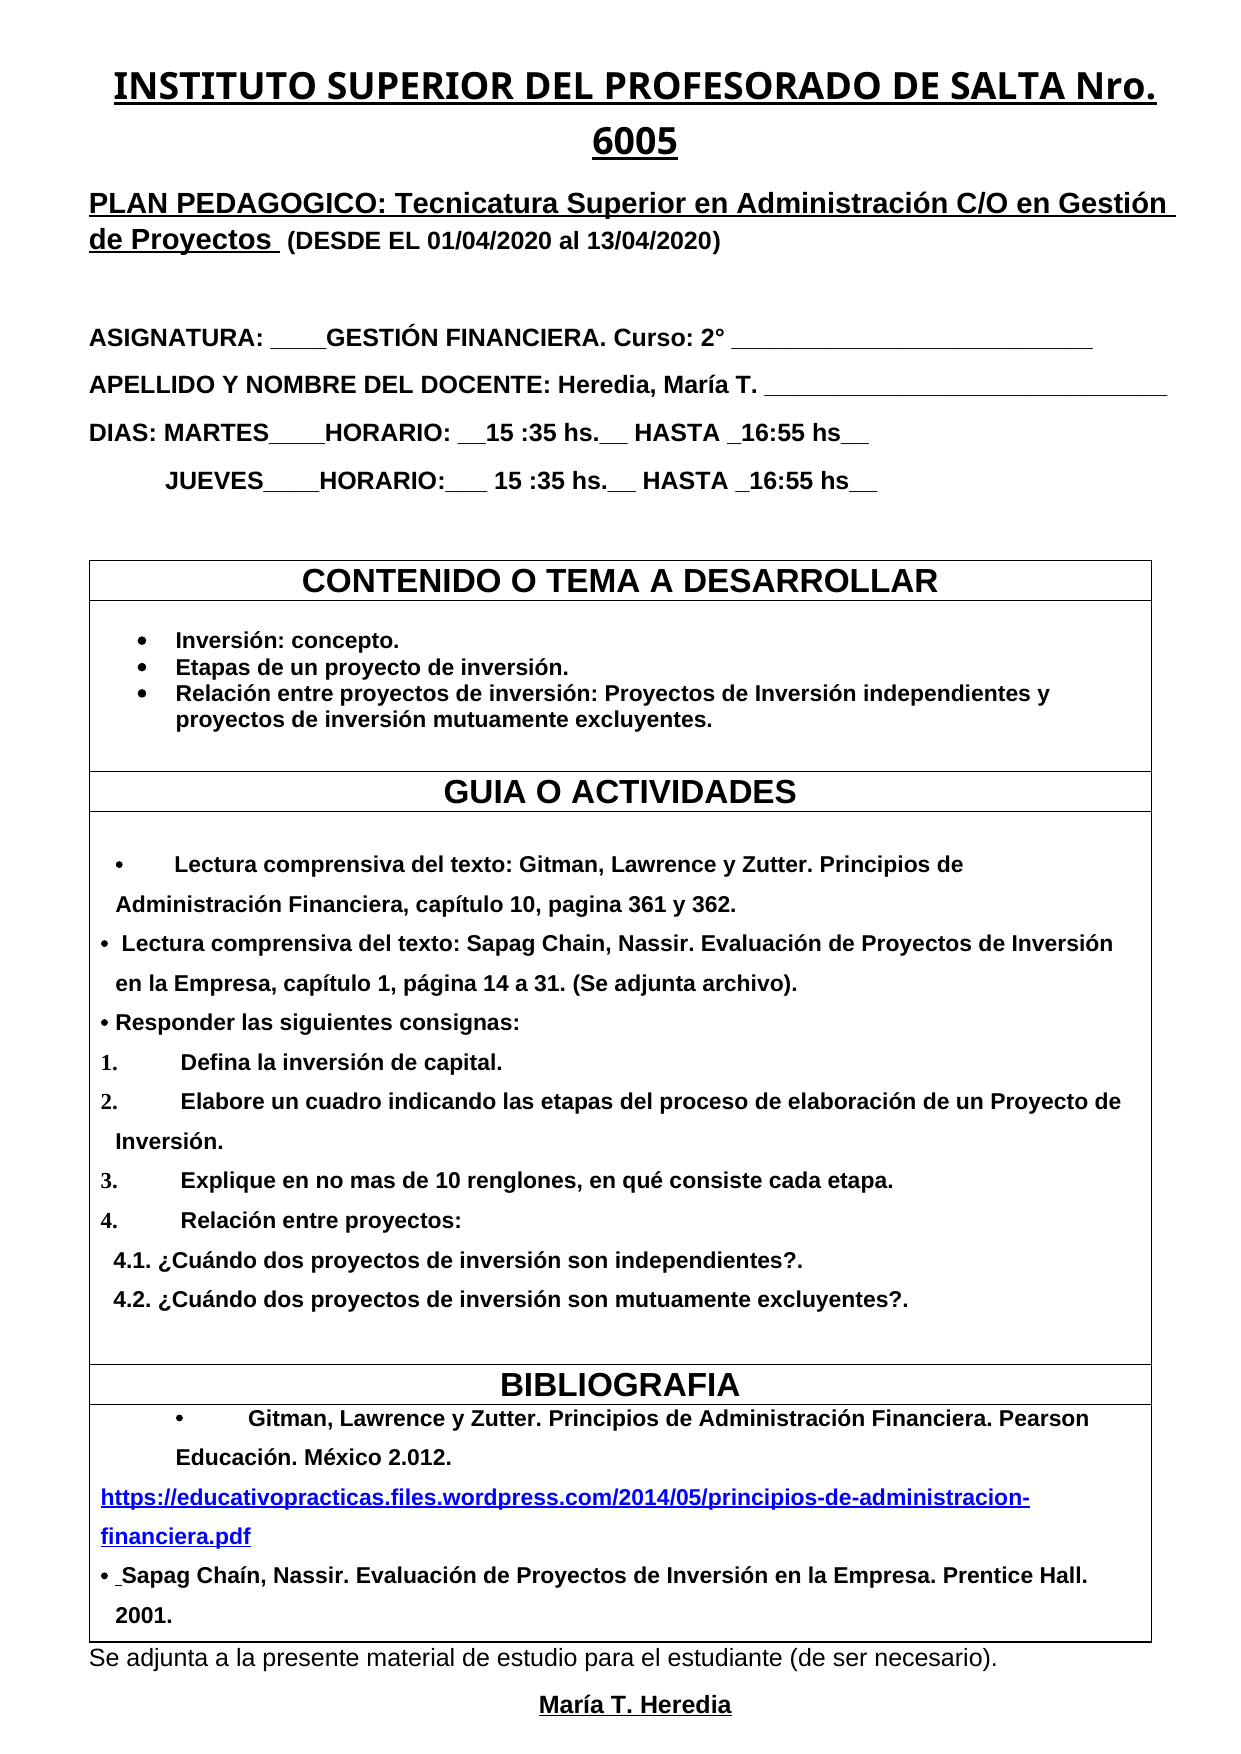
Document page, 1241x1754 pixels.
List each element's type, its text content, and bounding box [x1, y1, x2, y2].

text APELLIDO Y NOMBRE DEL DOCENTE: Heredia, María T. _____________________________ [89, 370, 1181, 399]
table_cell Inversión: concepto. Etapas de un proyecto de inversión. Relación entre proyectos de inversión: Proyectos de Inversión independientes y proyectos de inversión mutuamente excluyentes. [90, 601, 1151, 771]
text DIAS: MARTES____HORARIO: __15 :35 hs.__ HASTA _16:55 hs__ [89, 418, 1181, 447]
text María T. Heredia [89, 1690, 1181, 1719]
table_cell Lectura comprensiva del texto: Gitman, Lawrence y Zutter. Principios de Administración Financiera, capítulo 10, pagina 361 y 362. Lectura comprensiva del texto: Sapag Chain, Nassir. Evaluación de Proyectos de Inversión en la Empresa, capítulo 1, página 14 a 31. (Se adjunta archivo). Responder las siguientes consignas: Defina la inversión de capital. Elabore un cuadro indicando las etapas del proceso de elaboración de un Proyecto de Inversión. Explique en no mas de 10 renglones, en qué consiste cada etapa. Relación entre proyectos: 4.1. ¿Cuándo dos proyectos de inversión son independientes?. 4.2. ¿Cuándo dos proyectos de inversión son mutuamente excluyentes?. [90, 812, 1151, 1364]
table_cell GUIA O ACTIVIDADES [90, 772, 1151, 811]
table_cell BIBLIOGRAFIA [90, 1365, 1151, 1403]
text JUEVES____HORARIO:___ 15 :35 hs.__ HASTA _16:55 hs__ [89, 466, 1181, 494]
table_header CONTENIDO O TEMA A DESARROLLAR [90, 561, 1151, 600]
text INSTITUTO SUPERIOR DEL PROFESORADO DE SALTA Nro. 6005 [89, 59, 1181, 165]
text PLAN PEDAGOGICO: Tecnicatura Superior en Administración C/O en Gestión de Proyectos (DESDE EL 01/04/2020 al 13/04/2020) [89, 186, 1181, 256]
text Se adjunta a la presente material de estudio para el estudiante (de ser necesario). [89, 1642, 1181, 1671]
text ASIGNATURA: ____GESTIÓN FINANCIERA. Curso: 2° __________________________ [89, 323, 1181, 351]
table_cell Gitman, Lawrence y Zutter. Principios de Administración Financiera. Pearson Educación. México 2.012. https://educativopracticas.files.wordpress.com/2014/05/principios-de-administracion-financiera.pdf Sapag Chaín, Nassir. Evaluación de Proyectos de Inversión en la Empresa. Prentice Hall. 2001. [90, 1405, 1151, 1641]
